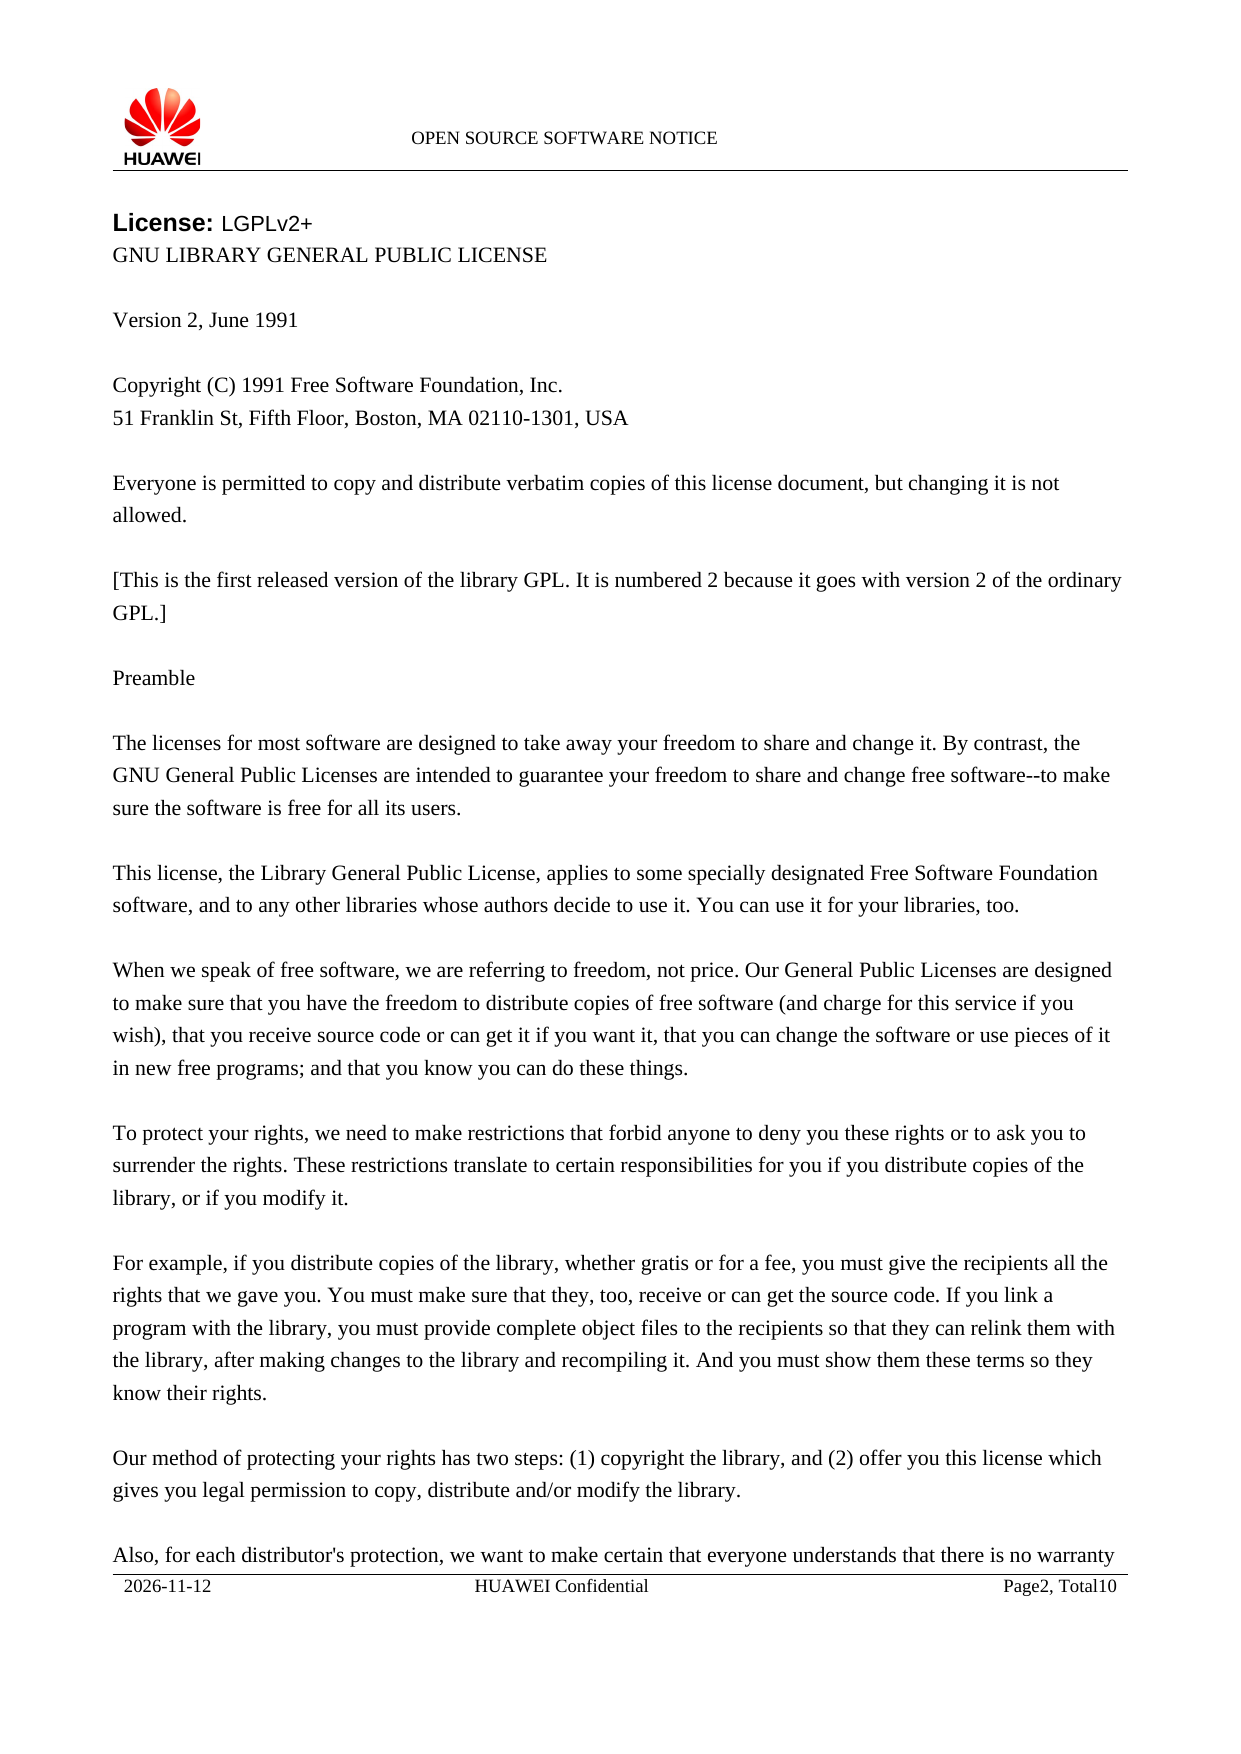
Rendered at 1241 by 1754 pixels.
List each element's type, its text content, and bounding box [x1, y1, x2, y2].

text License: LGPLv2+ [112, 206, 1128, 239]
picture [124, 88, 201, 165]
